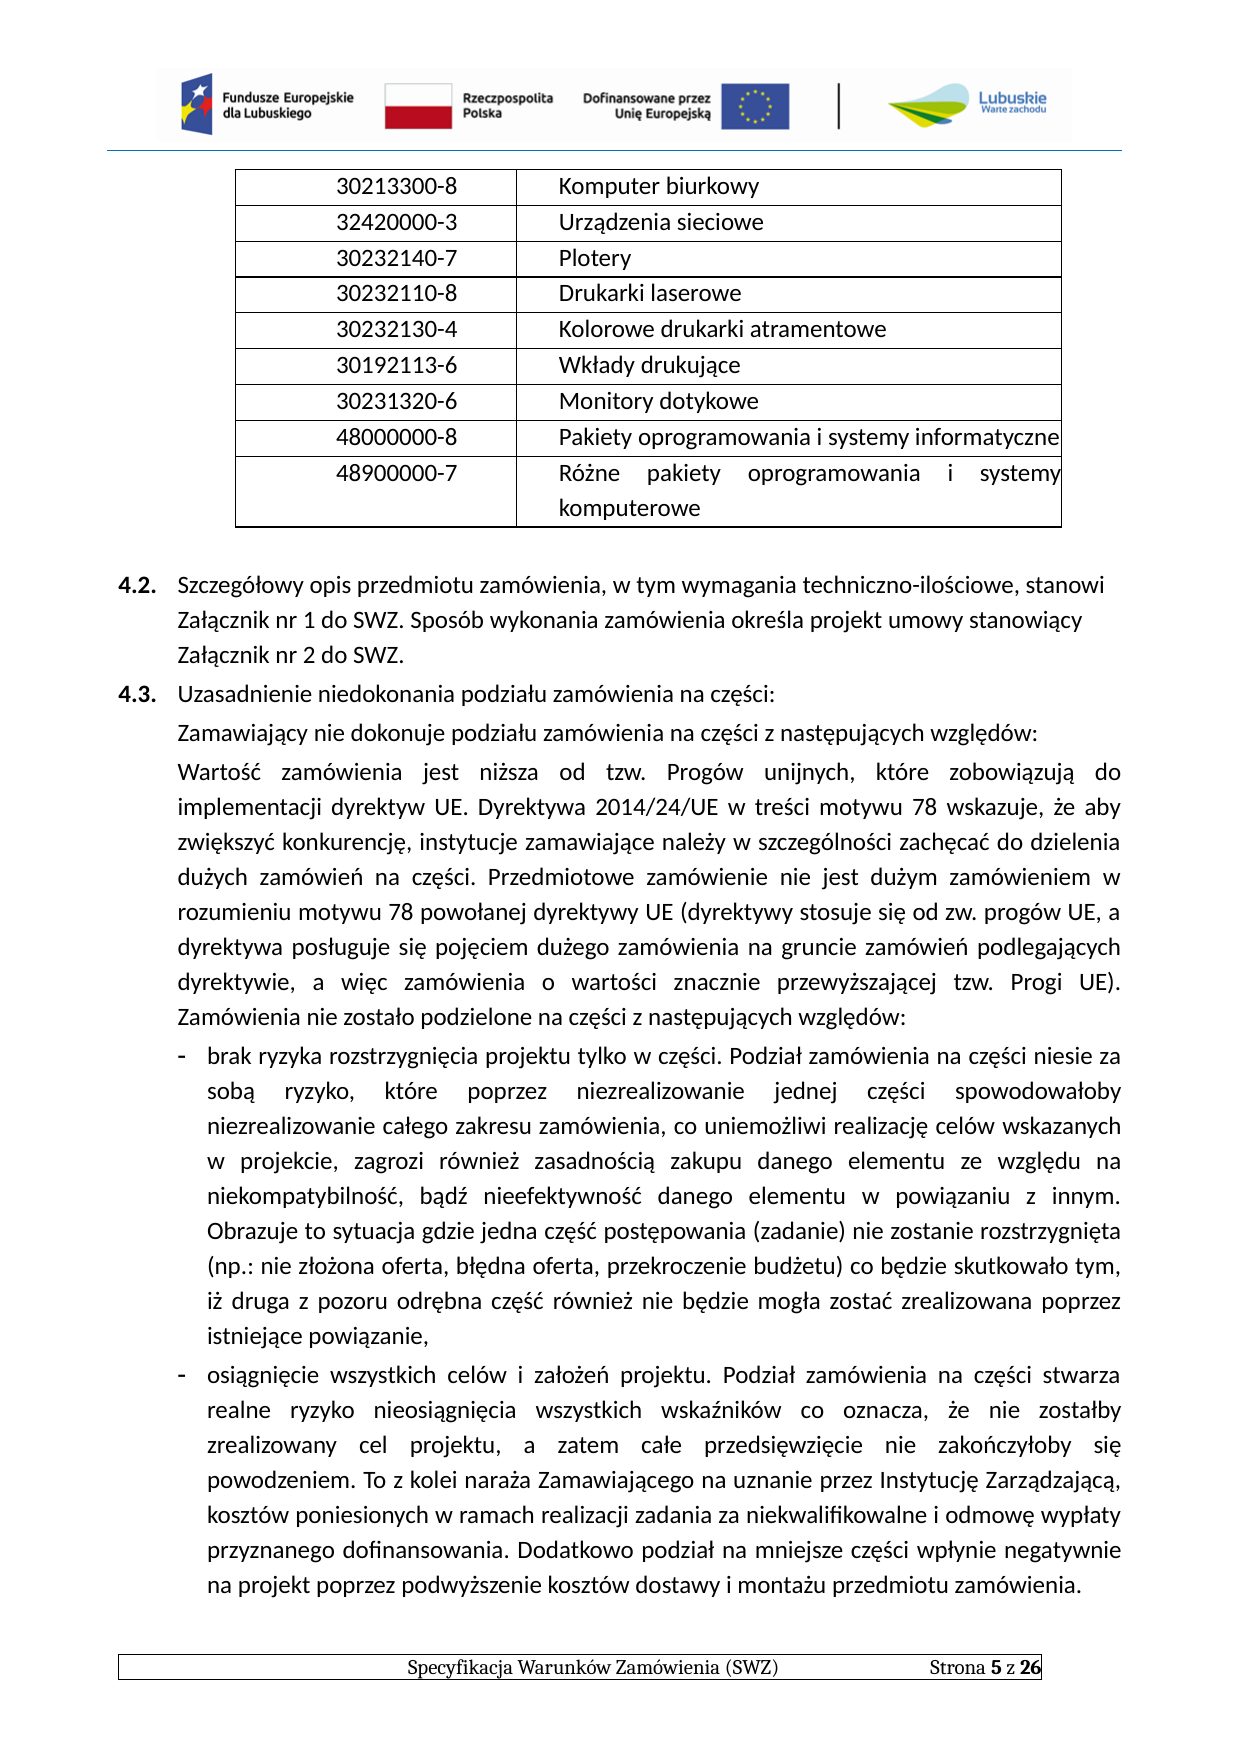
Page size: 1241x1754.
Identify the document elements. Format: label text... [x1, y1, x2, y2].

table_cell 48900000-7 [236, 457, 516, 526]
table_cell Wkłady drukujące [517, 349, 1061, 384]
table_cell Drukarki laserowe [517, 278, 1061, 312]
list osiągnięcie wszystkich celów i założeń projektu. Podział zamówienia na części stwarza realne ryzyko nieosiągnięcia wszystkich wskaźników co oznacza, że nie zostałby zrealizowany cel projektu, a zatem całe przedsięwzięcie nie zakończyłoby się powodzeniem. To z kolei naraża Zamawiającego na uznanie przez Instytucję Zarządzającą, kosztów poniesionych w ramach realizacji zadania za niekwalifikowalne i odmowę wypłaty przyznanego dofinansowania. Dodatkowo podział na mniejsze części wpłynie negatywnie na projekt poprzez podwyższenie kosztów dostawy i montażu przedmiotu zamówienia. [177, 1359, 1122, 1600]
table_cell 32420000-3 [236, 206, 516, 241]
table_cell 30231320-6 [236, 385, 516, 420]
picture [156, 68, 1073, 142]
table_cell 48000000-8 [236, 421, 516, 456]
table_cell Pakiety oprogramowania i systemy informatyczne [517, 421, 1061, 456]
list Szczegółowy opis przedmiotu zamówienia, w tym wymagania techniczno-ilościowe, stanowi Załącznik nr 1 do SWZ. Sposób wykonania zamówienia określa projekt umowy stanowiący Załącznik nr 2 do SWZ. [118, 569, 1122, 669]
table_cell Urządzenia sieciowe [517, 206, 1061, 241]
table_cell 30192113-6 [236, 349, 516, 384]
table_cell 30232110-8 [236, 278, 516, 312]
table_cell Komputer biurkowy [517, 170, 1061, 205]
table_cell Monitory dotykowe [517, 385, 1061, 420]
table_cell Różne pakiety oprogramowania i systemy komputerowe [517, 457, 1061, 526]
list Wartość zamówienia jest niższa od tzw. Progów unijnych, które zobowiązują do implementacji dyrektyw UE. Dyrektywa 2014/24/UE w treści motywu 78 wskazuje, że aby zwiększyć konkurencję, instytucje zamawiające należy w szczególności zachęcać do dzielenia dużych zamówień na części. Przedmiotowe zamówienie nie jest dużym zamówieniem w rozumieniu motywu 78 powołanej dyrektywy UE (dyrektywy stosuje się od zw. progów UE, a dyrektywa posługuje się pojęciem dużego zamówienia na gruncie zamówień podlegających dyrektywie, a więc zamówienia o wartości znacznie przewyższającej tzw. Progi UE). Zamówienia nie zostało podzielone na części z następujących względów: [177, 756, 1122, 1032]
list brak ryzyka rozstrzygnięcia projektu tylko w części. Podział zamówienia na części niesie za sobą ryzyko, które poprzez niezrealizowanie jednej części spowodowałoby niezrealizowanie całego zakresu zamówienia, co uniemożliwi realizację celów wskazanych w projekcie, zagrozi również zasadnością zakupu danego elementu ze względu na niekompatybilność, bądź nieefektywność danego elementu w powiązaniu z innym. Obrazuje to sytuacja gdzie jedna część postępowania (zadanie) nie zostanie rozstrzygnięta (np.: nie złożona oferta, błędna oferta, przekroczenie budżetu) co będzie skutkowało tym, iż druga z pozoru odrębna część również nie będzie mogła zostać zrealizowana poprzez istniejące powiązanie, [177, 1040, 1122, 1351]
table_cell Kolorowe drukarki atramentowe [517, 313, 1061, 348]
list Zamawiający nie dokonuje podziału zamówienia na części z następujących względów: [177, 717, 1122, 748]
table_cell 30232130-4 [236, 313, 516, 348]
table_cell Plotery [517, 242, 1061, 276]
table_cell 30213300-8 [236, 170, 516, 205]
table_cell 30232140-7 [236, 242, 516, 276]
list Uzasadnienie niedokonania podziału zamówienia na części: [118, 678, 1122, 708]
